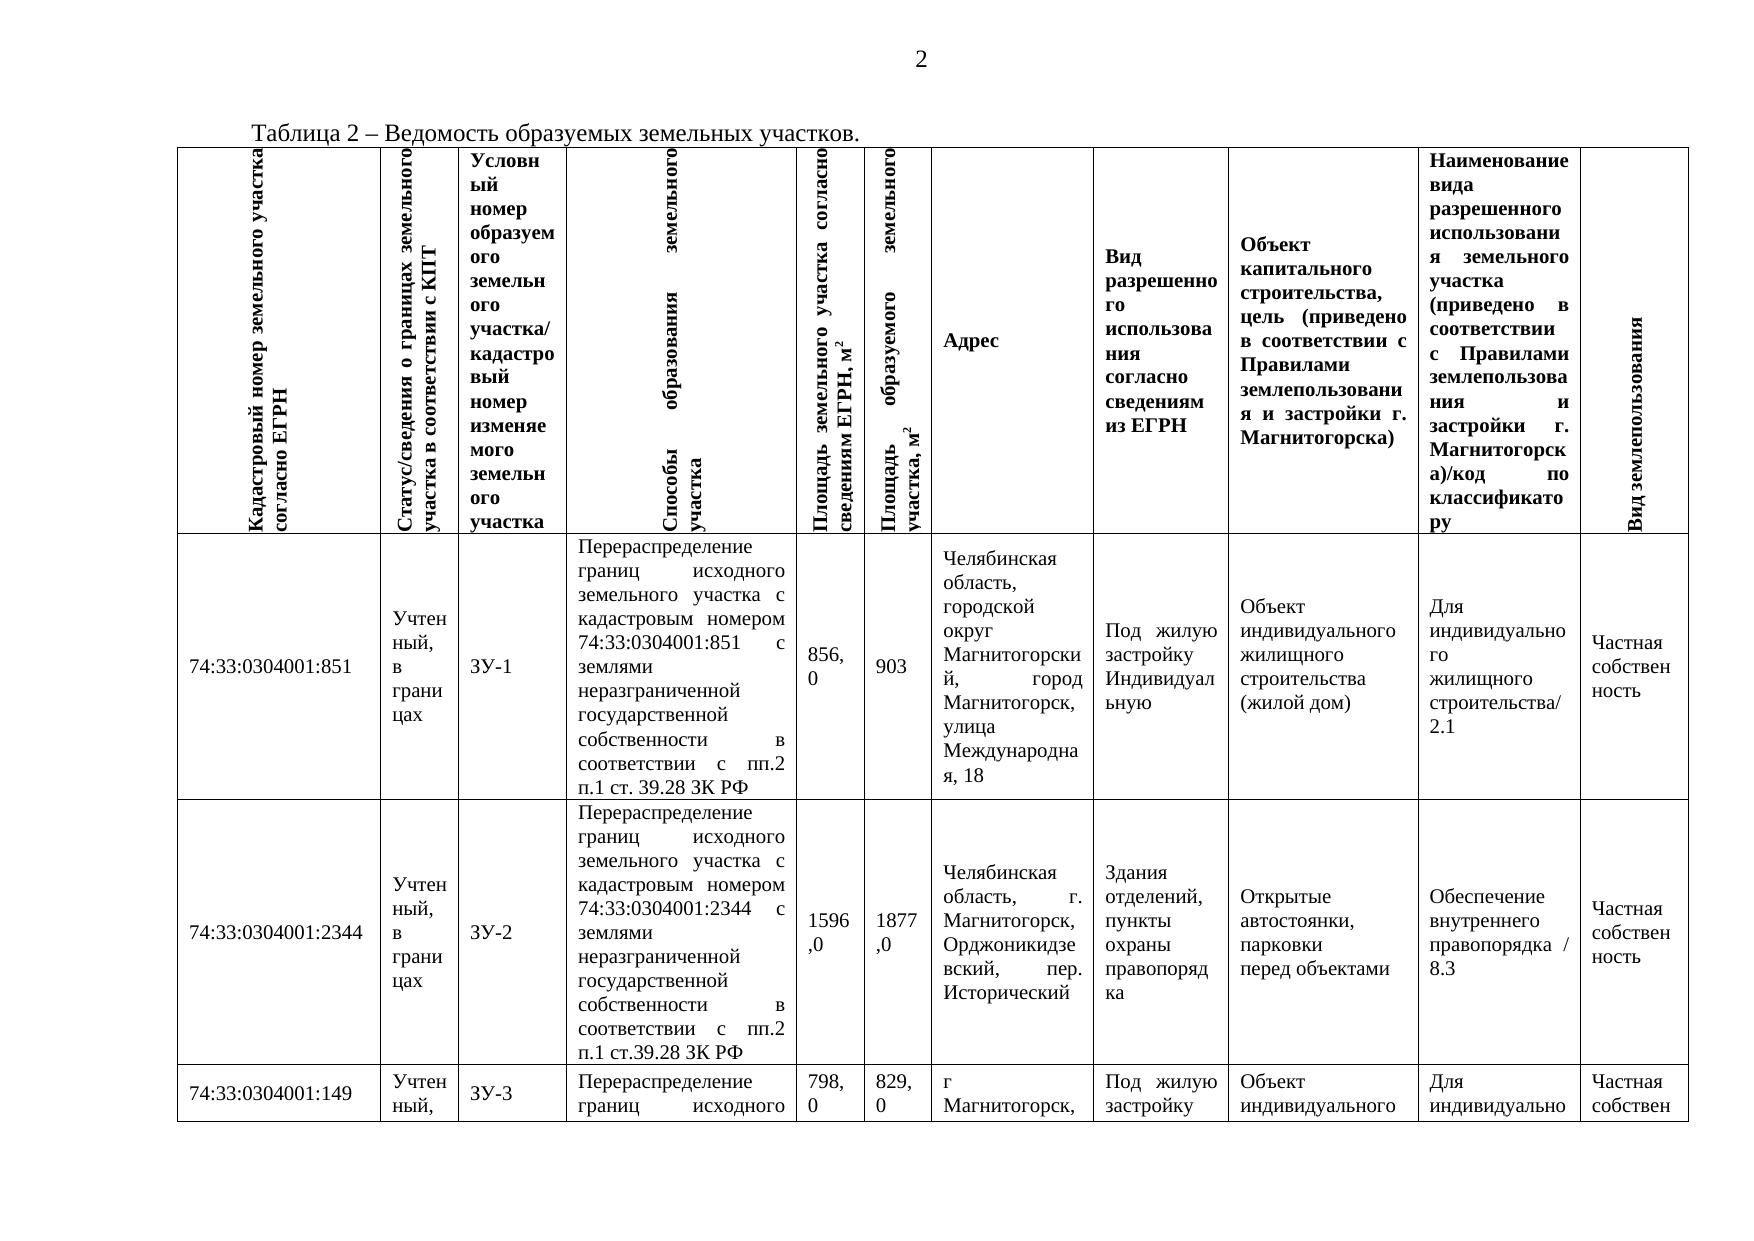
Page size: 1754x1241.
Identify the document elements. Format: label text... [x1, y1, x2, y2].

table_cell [1229, 1065, 1418, 1121]
table_cell Под жилую застройку Индивидуальную [1094, 534, 1228, 799]
table_cell Частная собственность [1581, 534, 1688, 799]
table_cell ЗУ-2 [459, 800, 566, 1064]
table_header Условный номер образуемого земельного участка/ кадастровый номер изменяемого земельного участка [459, 148, 566, 533]
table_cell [1581, 1065, 1688, 1121]
table_header Площадь земельного участка согласно сведениям ЕГРН, м2 [797, 148, 864, 533]
table_cell 74:33:0304001:149 [178, 1065, 380, 1121]
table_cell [567, 1065, 796, 1121]
table_cell 798,0 [797, 1065, 864, 1121]
table_cell Частная собственность [1581, 800, 1688, 1064]
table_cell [1419, 1065, 1580, 1121]
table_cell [932, 1065, 1093, 1121]
table_header Площадь образуемого земельного участка, м2 [865, 148, 931, 533]
table_cell 829,0 [865, 1065, 931, 1121]
table_cell Учтенный, в границах [381, 534, 458, 799]
table_header Адрес [932, 148, 1093, 533]
table_header Вид разрешенного использования согласно сведениям из ЕГРН [1094, 148, 1228, 533]
table_cell 903 [865, 534, 931, 799]
table_header Статус/сведения о границах земельного участка в соответствии с КПТ [381, 148, 458, 533]
table_cell Перераспределение границ исходного земельного участка с кадастровым номером 74:33:0304001:851 с землями неразграниченной государственной собственности в соответствии с пп.2 п.1 ст. 39.28 ЗК РФ [567, 534, 796, 799]
table_cell 856,0 [797, 534, 864, 799]
table_cell Обеспечение внутреннего правопорядка / 8.3 [1419, 800, 1580, 1064]
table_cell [381, 1065, 458, 1121]
table_cell 1596,0 [797, 800, 864, 1064]
table_header Наименование вида разрешенного использования земельного участка (приведено в соответствии с Правилами землепользования и застройки г. Магнитогорска)/код по классификатору [1419, 148, 1580, 533]
table_cell ЗУ-3 [459, 1065, 566, 1121]
table_header Кадастровый номер земельного участка согласно ЕГРН [178, 148, 380, 533]
table_cell Челябинская область, г. Магнитогорск, Орджоникидзевский, пер. Исторический [932, 800, 1093, 1064]
table_cell 1877,0 [865, 800, 931, 1064]
table_header Способы образования земельного участка [567, 148, 796, 533]
table_cell Перераспределение границ исходного земельного участка с кадастровым номером 74:33:0304001:2344 с землями неразграниченной государственной собственности в соответствии с пп.2 п.1 ст.39.28 ЗК РФ [567, 800, 796, 1064]
table_cell Челябинская область, городской округ Магнитогорский, город Магнитогорск, улица Международная, 18 [932, 534, 1093, 799]
table_cell Под жилую застройку [1094, 1065, 1228, 1121]
table_header Объект капитального строительства, цель (приведено в соответствии с Правилами землепользования и застройки г. Магнитогорска) [1229, 148, 1418, 533]
table_cell Учтенный, в границах [381, 800, 458, 1064]
table_cell Здания отделений, пункты охраны правопорядка [1094, 800, 1228, 1064]
table_cell Объект индивидуального жилищного строительства (жилой дом) [1229, 534, 1418, 799]
table_cell Для индивидуального жилищного строительства/2.1 [1419, 534, 1580, 799]
text Таблица 2 – Ведомость образуемых земельных участков. [177, 118, 1665, 147]
table_header Вид землепользования [1581, 148, 1688, 533]
table_cell ЗУ-1 [459, 534, 566, 799]
table_cell Открытые автостоянки, парковки перед объектами [1229, 800, 1418, 1064]
table_cell 74:33:0304001:2344 [178, 800, 380, 1064]
table_cell 74:33:0304001:851 [178, 534, 380, 799]
